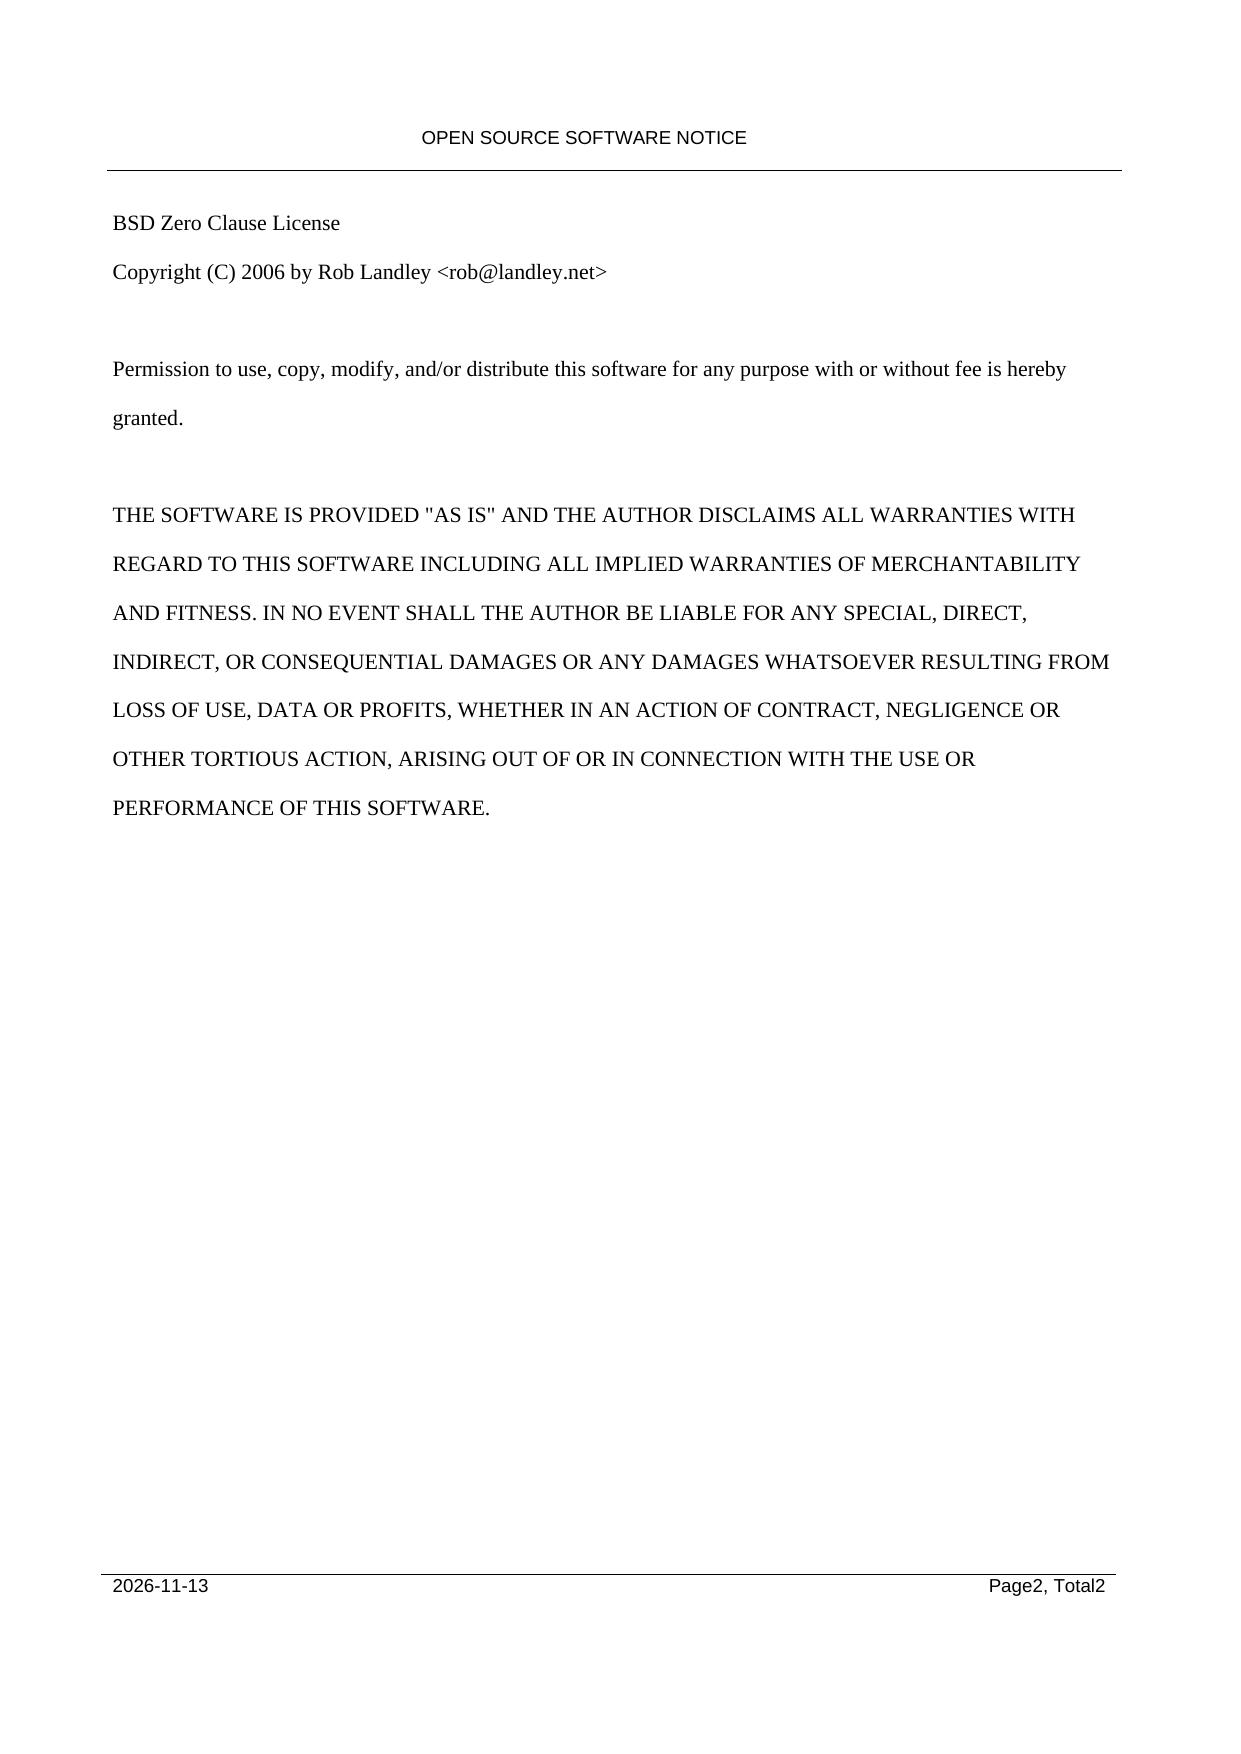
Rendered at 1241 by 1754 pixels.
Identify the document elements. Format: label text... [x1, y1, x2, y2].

text BSD Zero Clause License Copyright (C) 2006 by Rob Landley <rob@landley.net> Permission to use, copy, modify, and/or distribute this software for any purpose with or without fee is hereby granted. THE SOFTWARE IS PROVIDED "AS IS" AND THE AUTHOR DISCLAIMS ALL WARRANTIES WITH REGARD TO THIS SOFTWARE INCLUDING ALL IMPLIED WARRANTIES OF MERCHANTABILITY AND FITNESS. IN NO EVENT SHALL THE AUTHOR BE LIABLE FOR ANY SPECIAL, DIRECT, INDIRECT, OR CONSEQUENTIAL DAMAGES OR ANY DAMAGES WHATSOEVER RESULTING FROM LOSS OF USE, DATA OR PROFITS, WHETHER IN AN ACTION OF CONTRACT, NEGLIGENCE OR OTHER TORTIOUS ACTION, ARISING OUT OF OR IN CONNECTION WITH THE USE OR PERFORMANCE OF THIS SOFTWARE. [112, 206, 1128, 873]
